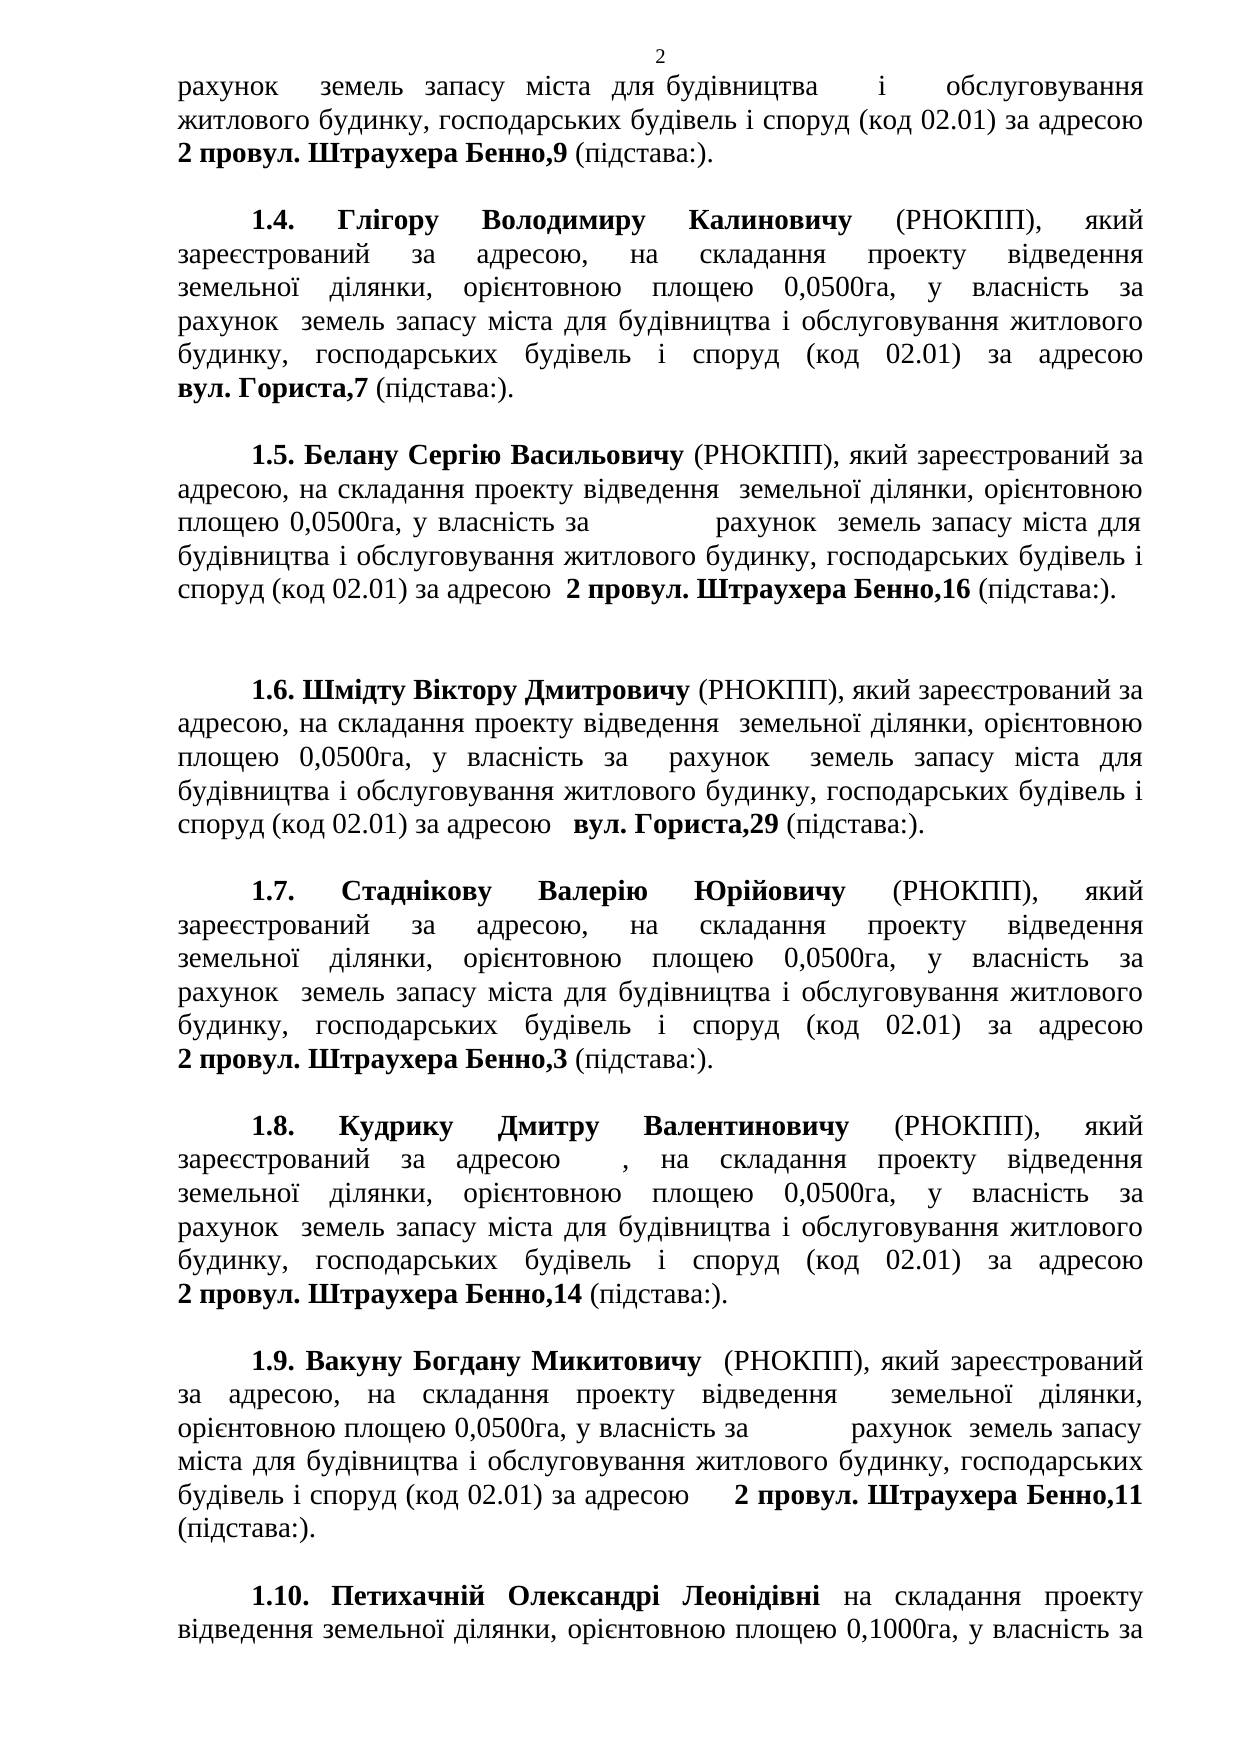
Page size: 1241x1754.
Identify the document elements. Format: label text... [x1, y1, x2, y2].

text 1.6. Шмідту Віктору Дмитровичу (РНОКПП), який зареєстрований за адресою, на складання проекту відведення земельної ділянки, орієнтовною площею 0,0500га, у власність за рахунок земель запасу міста для будівництва і обслуговування житлового будинку, господарських будівель і споруд (код 02.01) за адресою вул. Гориста,29 (підстава:). [177, 672, 1144, 840]
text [177, 1578, 1144, 1645]
text 1.9. Вакуну Богдану Микитовичу (РНОКПП), який зареєстрований за адресою, на складання проекту відведення земельної ділянки, орієнтовною площею 0,0500га, у власність за рахунок земель запасу міста для будівництва і обслуговування житлового будинку, господарських будівель і споруд (код 02.01) за адресою 2 провул. Штраухера Бенно,11 (підстава:). [177, 1343, 1144, 1544]
text 1.7. Стаднікову Валерію Юрійовичу (РНОКПП), який зареєстрований за адресою, на складання проекту відведення земельної ділянки, орієнтовною площею 0,0500га, у власність за рахунок земель запасу міста для будівництва і обслуговування житлового будинку, господарських будівель і споруд (код 02.01) за адресою 2 провул. Штраухера Бенно,3 (підстава:). [177, 873, 1144, 1074]
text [177, 68, 1144, 169]
text 1.8. Кудрику Дмитру Валентиновичу (РНОКПП), який зареєстрований за адресою , на складання проекту відведення земельної ділянки, орієнтовною площею 0,0500га, у власність за рахунок земель запасу міста для будівництва і обслуговування житлового будинку, господарських будівель і споруд (код 02.01) за адресою 2 провул. Штраухера Бенно,14 (підстава:). [177, 1108, 1144, 1309]
text 1.5. Белану Сергію Васильовичу (РНОКПП), який зареєстрований за адресою, на складання проекту відведення земельної ділянки, орієнтовною площею 0,0500га, у власність за рахунок земель запасу міста для будівництва і обслуговування житлового будинку, господарських будівель і споруд (код 02.01) за адресою 2 провул. Штраухера Бенно,16 (підстава:). [177, 437, 1144, 605]
text 1.4. Глігору Володимиру Калиновичу (РНОКПП), який зареєстрований за адресою, на складання проекту відведення земельної ділянки, орієнтовною площею 0,0500га, у власність за рахунок земель запасу міста для будівництва і обслуговування житлового будинку, господарських будівель і споруд (код 02.01) за адресою вул. Гориста,7 (підстава:). [177, 202, 1144, 404]
